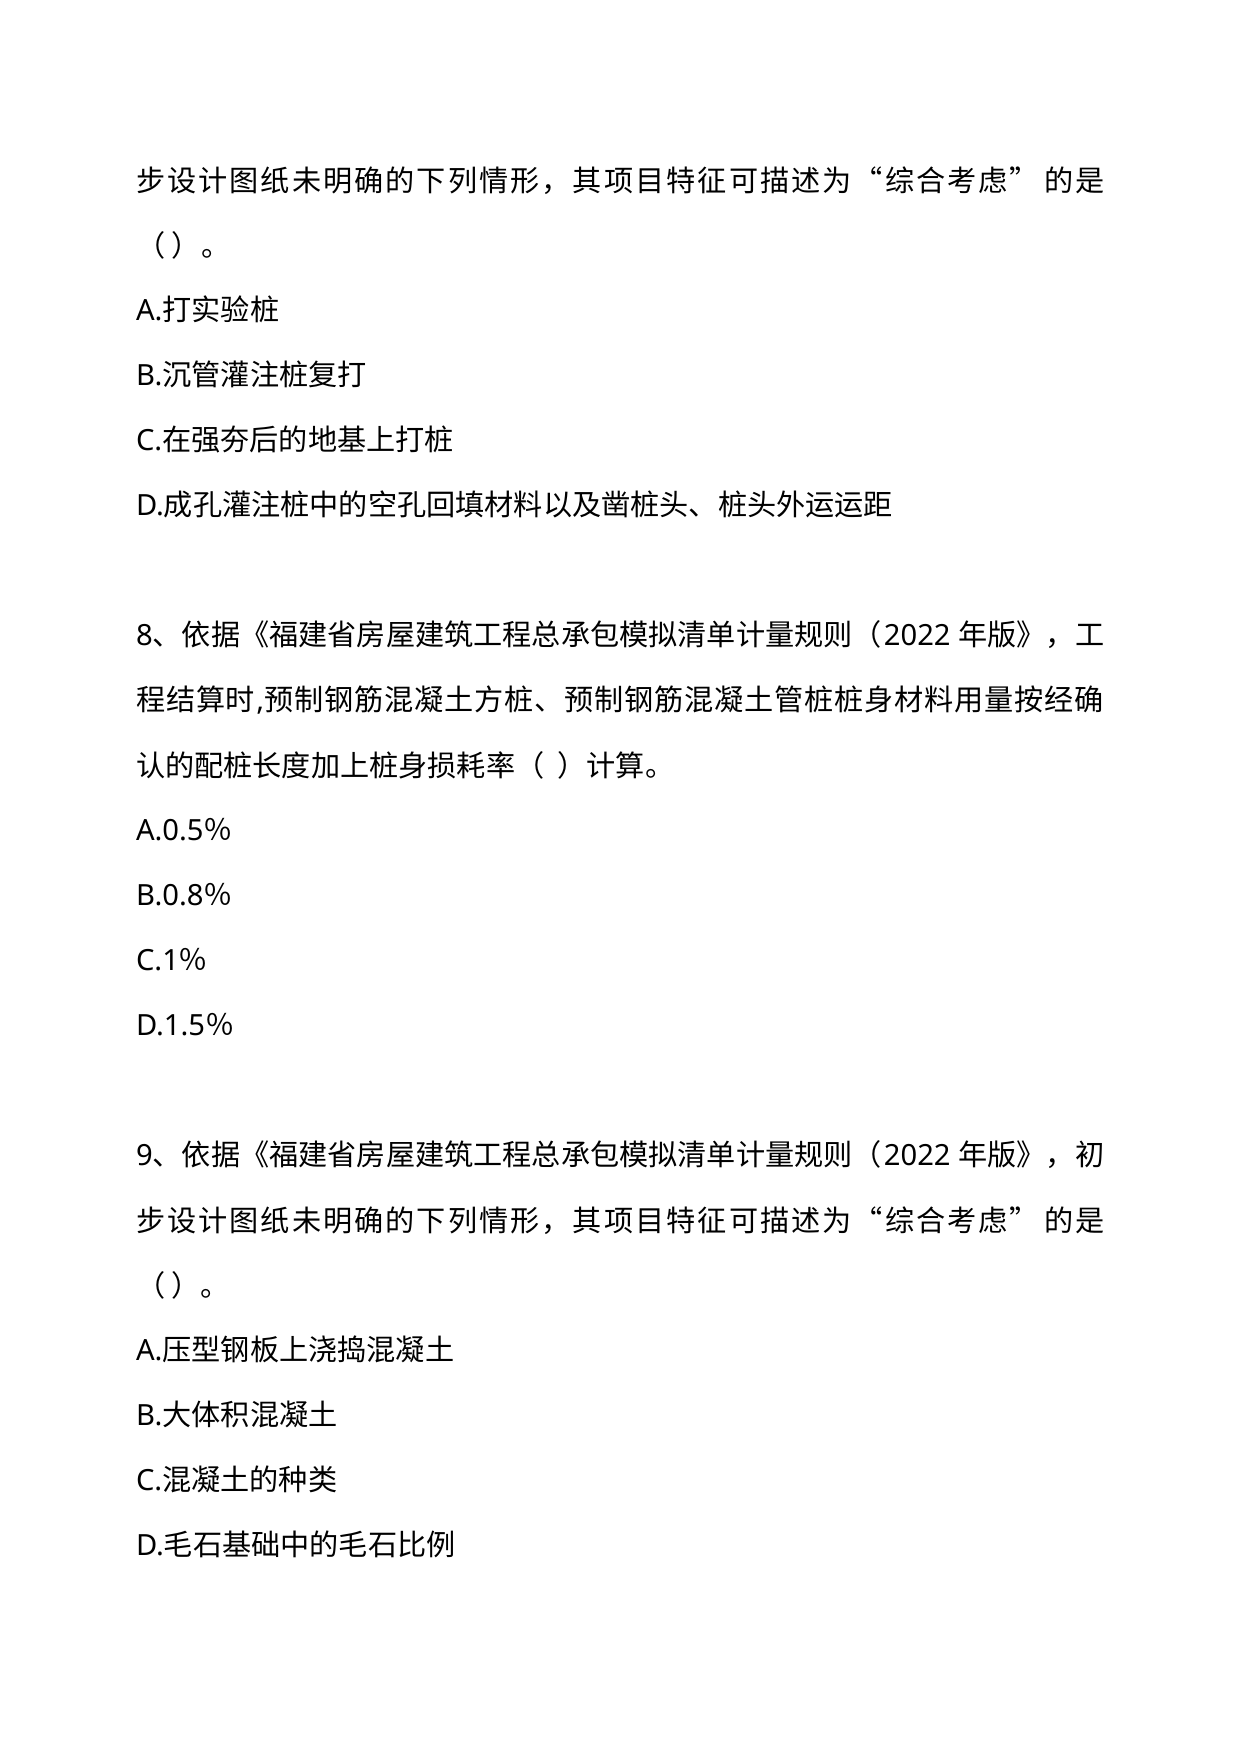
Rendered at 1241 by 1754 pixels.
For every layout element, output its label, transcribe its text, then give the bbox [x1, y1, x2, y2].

text D.毛石基础中的毛石比例 [136, 1511, 1104, 1576]
text C.混凝土的种类 [136, 1446, 1104, 1511]
text A.打实验桩 [136, 276, 1104, 341]
list 9、依据《福建省房屋建筑工程总承包模拟清单计量规则（2022 年版》，初步设计图纸未明确的下列情形，其项目特征可描述为“综合考虑”的是（ ）。 [136, 1121, 1104, 1316]
text D.1.5％ [136, 991, 1104, 1056]
text A.0.5％ [136, 796, 1104, 861]
text D.成孔灌注桩中的空孔回填材料以及凿桩头、桩头外运运距 [136, 471, 1104, 536]
list 8、依据《福建省房屋建筑工程总承包模拟清单计量规则（2022 年版》，工程结算时,预制钢筋混凝土方桩、预制钢筋混凝土管桩桩身材料用量按经确认的配桩长度加上桩身损耗率（ ）计算。 [136, 601, 1104, 796]
text B.沉管灌注桩复打 [136, 341, 1104, 406]
text C.在强夯后的地基上打桩 [136, 406, 1104, 471]
text B.大体积混凝土 [136, 1381, 1104, 1446]
text B.0.8％ [136, 861, 1104, 926]
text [136, 146, 1104, 276]
text A.压型钢板上浇捣混凝土 [136, 1316, 1104, 1381]
text C.1％ [136, 926, 1104, 991]
